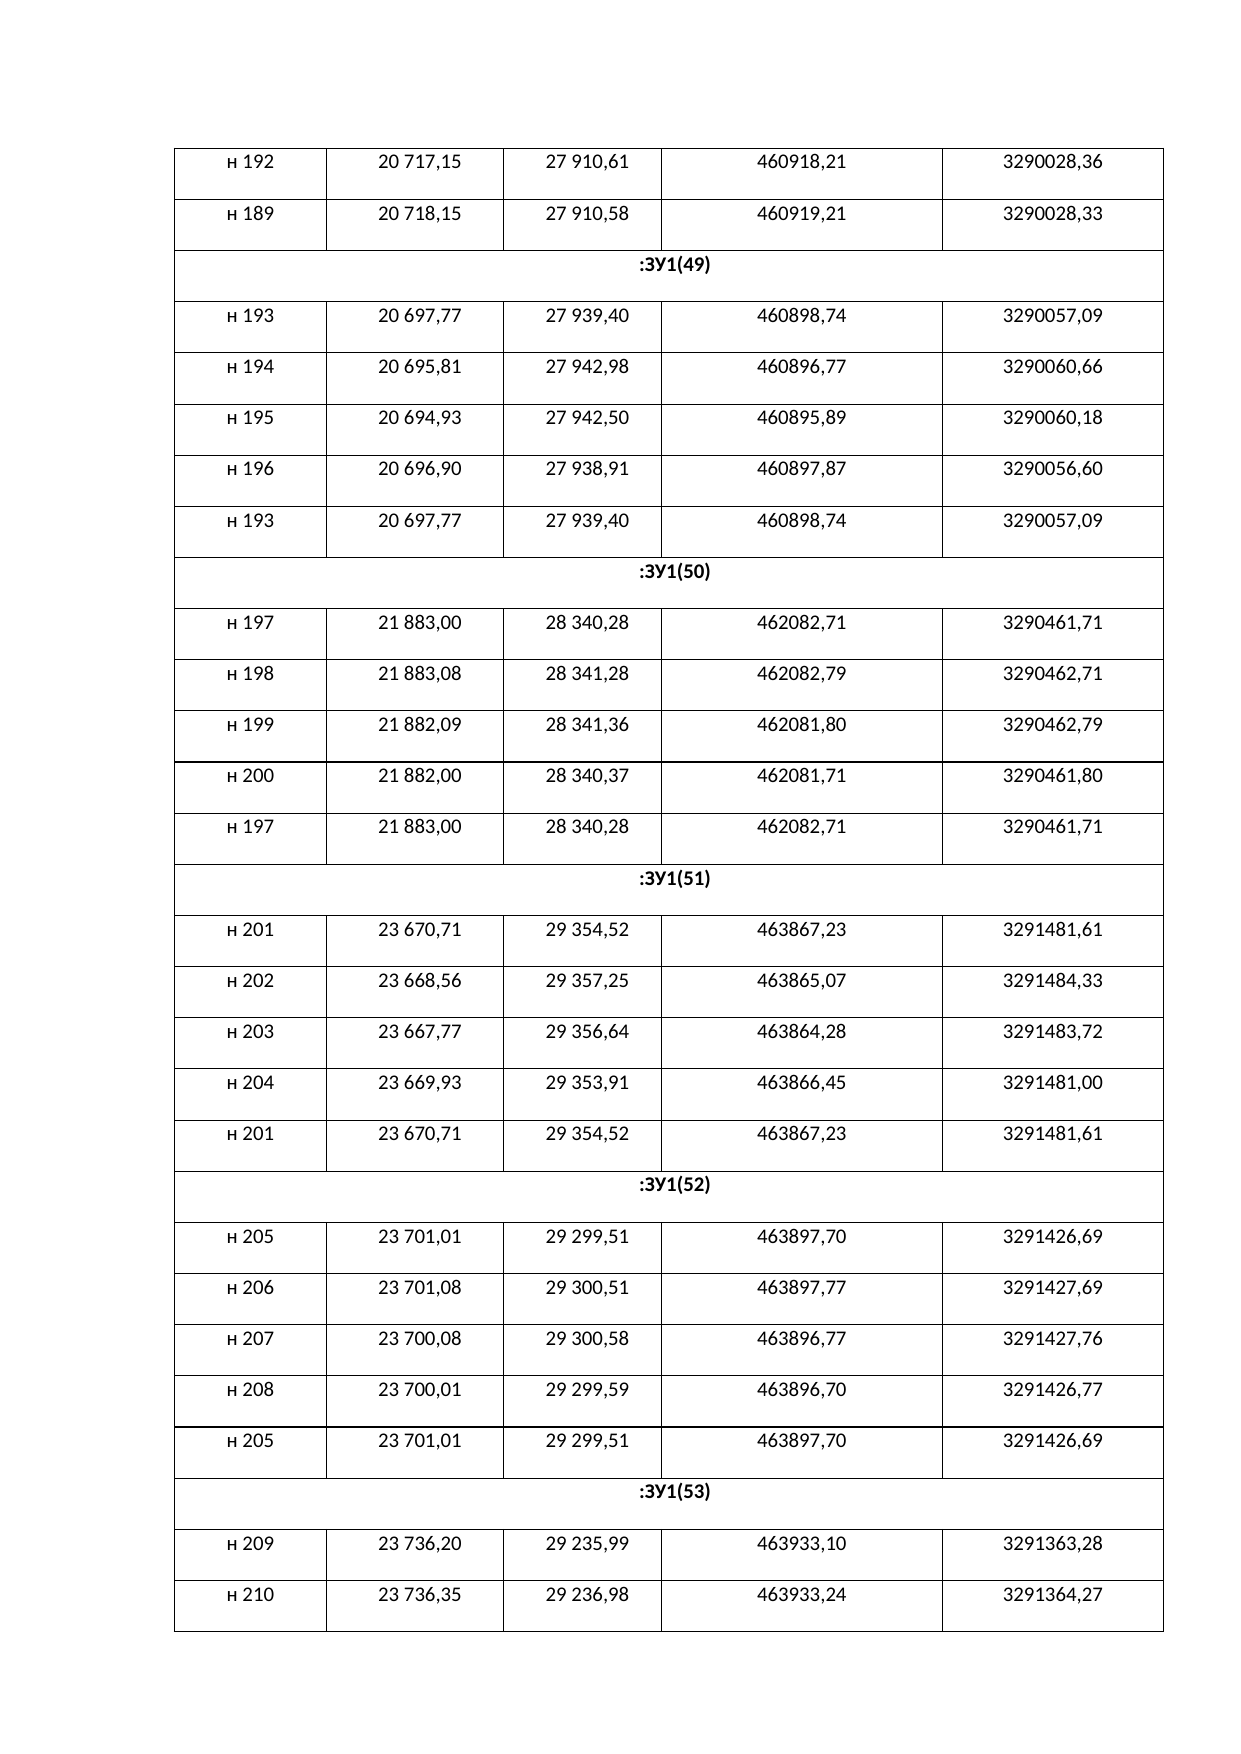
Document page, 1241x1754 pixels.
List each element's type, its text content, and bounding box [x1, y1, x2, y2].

table_cell 462081,80 [662, 711, 942, 761]
table_cell 28 340,37 [504, 763, 661, 813]
table_cell 462082,79 [662, 660, 942, 710]
table_cell 460898,74 [662, 507, 942, 557]
table_cell н 193 [175, 507, 326, 557]
table_cell 3290462,79 [943, 711, 1163, 761]
table_cell 27 938,91 [504, 456, 661, 506]
table_cell 3291426,77 [943, 1376, 1163, 1426]
table_cell 29 300,51 [504, 1274, 661, 1324]
table_cell 3291427,69 [943, 1274, 1163, 1324]
table_cell :ЗУ1(49) [175, 251, 1163, 301]
table_cell 463866,45 [662, 1069, 942, 1119]
table_cell 27 910,61 [504, 149, 661, 199]
table_cell 3291426,69 [943, 1223, 1163, 1273]
table_cell н 194 [175, 353, 326, 403]
table_cell н 209 [175, 1530, 326, 1580]
table_cell 23 668,56 [327, 967, 503, 1017]
table_cell 3290028,33 [943, 200, 1163, 250]
table_cell н 196 [175, 456, 326, 506]
table_cell 23 701,01 [327, 1428, 503, 1477]
table_cell :ЗУ1(50) [175, 558, 1163, 608]
table_cell 460919,21 [662, 200, 942, 250]
table_cell 460898,74 [662, 302, 942, 352]
table_cell н 201 [175, 1121, 326, 1171]
table_cell н 197 [175, 814, 326, 864]
table_cell н 195 [175, 405, 326, 454]
table_cell 23 700,08 [327, 1325, 503, 1375]
table_cell 23 736,35 [327, 1581, 503, 1631]
table_cell 3290060,66 [943, 353, 1163, 403]
table_cell 463864,28 [662, 1018, 942, 1068]
table_cell 463933,24 [662, 1581, 942, 1631]
table_cell 28 340,28 [504, 609, 661, 659]
table_cell 23 736,20 [327, 1530, 503, 1580]
table_cell н 192 [175, 149, 326, 199]
table_cell 28 340,28 [504, 814, 661, 864]
table_cell 3291481,61 [943, 916, 1163, 966]
table_cell 20 697,77 [327, 507, 503, 557]
table_cell 3290462,71 [943, 660, 1163, 710]
table_cell 3291364,27 [943, 1581, 1163, 1631]
table_cell 3291481,61 [943, 1121, 1163, 1171]
table_cell 28 341,28 [504, 660, 661, 710]
table_cell н 208 [175, 1376, 326, 1426]
table_cell 20 697,77 [327, 302, 503, 352]
table_cell 463867,23 [662, 1121, 942, 1171]
table_cell 29 353,91 [504, 1069, 661, 1119]
table_cell 23 701,01 [327, 1223, 503, 1273]
table_cell н 202 [175, 967, 326, 1017]
table_cell н 205 [175, 1223, 326, 1273]
table_cell 463896,77 [662, 1325, 942, 1375]
table_cell н 210 [175, 1581, 326, 1631]
table_cell 29 354,52 [504, 1121, 661, 1171]
table_cell 3291427,76 [943, 1325, 1163, 1375]
table_cell 20 718,15 [327, 200, 503, 250]
table_cell 29 357,25 [504, 967, 661, 1017]
table_cell 27 939,40 [504, 507, 661, 557]
table_cell 29 299,59 [504, 1376, 661, 1426]
table_cell 3290060,18 [943, 405, 1163, 454]
table_cell 462082,71 [662, 609, 942, 659]
table_cell 460895,89 [662, 405, 942, 454]
table_cell 3291481,00 [943, 1069, 1163, 1119]
table_cell 3290056,60 [943, 456, 1163, 506]
table_cell 27 939,40 [504, 302, 661, 352]
table_cell 460918,21 [662, 149, 942, 199]
table_cell 21 882,00 [327, 763, 503, 813]
table_cell 29 354,52 [504, 916, 661, 966]
table_cell 3290057,09 [943, 507, 1163, 557]
table_cell н 189 [175, 200, 326, 250]
table_cell 3290057,09 [943, 302, 1163, 352]
table_cell 463897,70 [662, 1428, 942, 1477]
table_cell 20 695,81 [327, 353, 503, 403]
table_cell 20 717,15 [327, 149, 503, 199]
table_cell 3291363,28 [943, 1530, 1163, 1580]
table_cell н 198 [175, 660, 326, 710]
table_cell 27 942,50 [504, 405, 661, 454]
table_cell 20 694,93 [327, 405, 503, 454]
table_cell 23 667,77 [327, 1018, 503, 1068]
table_cell 29 356,64 [504, 1018, 661, 1068]
table_cell 463896,70 [662, 1376, 942, 1426]
table_cell 3290461,80 [943, 763, 1163, 813]
table_cell 3290028,36 [943, 149, 1163, 199]
table_cell 29 300,58 [504, 1325, 661, 1375]
table_cell 23 669,93 [327, 1069, 503, 1119]
table_cell 463897,70 [662, 1223, 942, 1273]
table_cell н 205 [175, 1428, 326, 1477]
table_cell 3291426,69 [943, 1428, 1163, 1477]
table_cell 23 700,01 [327, 1376, 503, 1426]
table_cell 462082,71 [662, 814, 942, 864]
table_cell н 206 [175, 1274, 326, 1324]
table_cell н 193 [175, 302, 326, 352]
table_cell 3290461,71 [943, 609, 1163, 659]
table_cell 29 299,51 [504, 1428, 661, 1477]
table_cell :ЗУ1(53) [175, 1479, 1163, 1529]
table_cell 29 236,98 [504, 1581, 661, 1631]
table_cell 20 696,90 [327, 456, 503, 506]
table_cell 23 701,08 [327, 1274, 503, 1324]
table_cell н 204 [175, 1069, 326, 1119]
table_cell 23 670,71 [327, 1121, 503, 1171]
table_cell н 201 [175, 916, 326, 966]
table_cell 460896,77 [662, 353, 942, 403]
table_cell 463867,23 [662, 916, 942, 966]
table_cell 29 299,51 [504, 1223, 661, 1273]
table_cell 460897,87 [662, 456, 942, 506]
table_cell 27 910,58 [504, 200, 661, 250]
table_cell 462081,71 [662, 763, 942, 813]
table_cell 29 235,99 [504, 1530, 661, 1580]
table_cell 21 883,08 [327, 660, 503, 710]
table_cell 28 341,36 [504, 711, 661, 761]
table_cell 3290461,71 [943, 814, 1163, 864]
table_cell 23 670,71 [327, 916, 503, 966]
table_cell :ЗУ1(52) [175, 1172, 1163, 1222]
table_cell н 203 [175, 1018, 326, 1068]
table_cell :ЗУ1(51) [175, 865, 1163, 915]
table_cell н 197 [175, 609, 326, 659]
table_cell н 199 [175, 711, 326, 761]
table_cell 27 942,98 [504, 353, 661, 403]
table_cell н 207 [175, 1325, 326, 1375]
table_cell 463865,07 [662, 967, 942, 1017]
table_cell 21 883,00 [327, 814, 503, 864]
table_cell н 200 [175, 763, 326, 813]
table_cell 3291483,72 [943, 1018, 1163, 1068]
table_cell 463897,77 [662, 1274, 942, 1324]
table_cell 463933,10 [662, 1530, 942, 1580]
table_cell 21 882,09 [327, 711, 503, 761]
table_cell 3291484,33 [943, 967, 1163, 1017]
table_cell 21 883,00 [327, 609, 503, 659]
